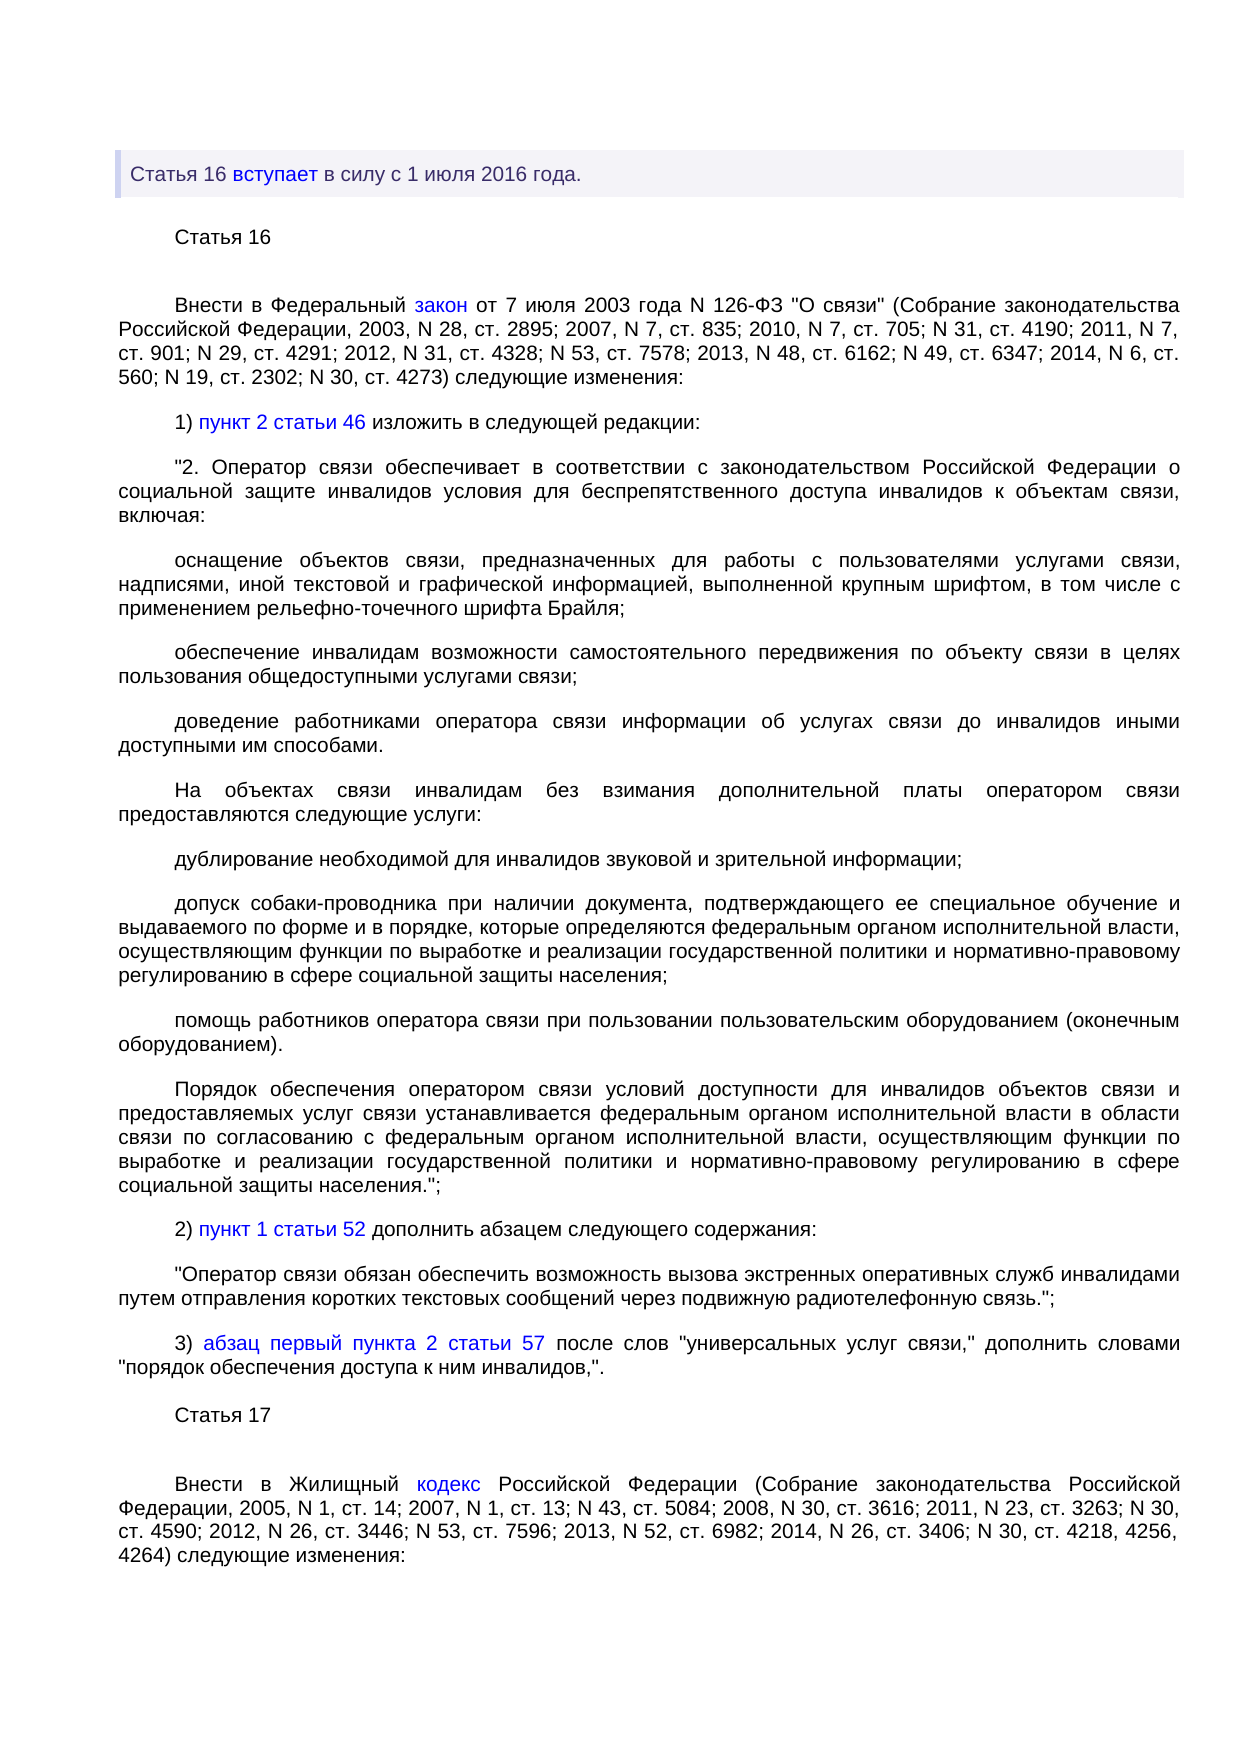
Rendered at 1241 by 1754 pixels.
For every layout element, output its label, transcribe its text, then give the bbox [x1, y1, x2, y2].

text Порядок обеспечения оператором связи условий доступности для инвалидов объектов связи и предоставляемых услуг связи устанавливается федеральным органом исполнительной власти в области связи по согласованию с федеральным органом исполнительной власти, осуществляющим функции по выработке и реализации государственной политики и нормативно-правовому регулированию в сфере социальной защиты населения."; [118, 1077, 1181, 1196]
text "2. Оператор связи обеспечивает в соответствии с законодательством Российской Федерации о социальной защите инвалидов условия для беспрепятственного доступа инвалидов к объектам связи, включая: [118, 455, 1181, 527]
text доведение работниками оператора связи информации об услугах связи до инвалидов иными доступными им способами. [118, 709, 1181, 757]
text Статья 16 [118, 224, 1181, 248]
text Статья 17 [118, 1403, 1181, 1427]
text допуск собаки-проводника при наличии документа, подтверждающего ее специальное обучение и выдаваемого по форме и в порядке, которые определяются федеральным органом исполнительной власти, осуществляющим функции по выработке и реализации государственной политики и нормативно-правовому регулированию в сфере социальной защиты населения; [118, 891, 1181, 987]
text 2) пункт 1 статьи 52 дополнить абзацем следующего содержания: [118, 1217, 1181, 1241]
text оснащение объектов связи, предназначенных для работы с пользователями услугами связи, надписями, иной текстовой и графической информацией, выполненной крупным шрифтом, в том числе с применением рельефно-точечного шрифта Брайля; [118, 547, 1181, 619]
text Внести в Федеральный закон от 7 июля 2003 года N 126-ФЗ "О связи" (Собрание законодательства Российской Федерации, 2003, N 28, ст. 2895; 2007, N 7, ст. 835; 2010, N 7, ст. 705; N 31, ст. 4190; 2011, N 7, ст. 901; N 29, ст. 4291; 2012, N 31, ст. 4328; N 53, ст. 7578; 2013, N 48, ст. 6162; N 49, ст. 6347; 2014, N 6, ст. 560; N 19, ст. 2302; N 30, ст. 4273) следующие изменения: [118, 293, 1181, 389]
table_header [121, 150, 1178, 197]
text 3) абзац первый пункта 2 статьи 57 после слов "универсальных услуг связи," дополнить словами "порядок обеспечения доступа к ним инвалидов,". [118, 1331, 1181, 1379]
text дублирование необходимой для инвалидов звуковой и зрительной информации; [118, 846, 1181, 870]
text 1) пункт 2 статьи 46 изложить в следующей редакции: [118, 410, 1181, 434]
text помощь работников оператора связи при пользовании пользовательским оборудованием (оконечным оборудованием). [118, 1008, 1181, 1056]
text "Оператор связи обязан обеспечить возможность вызова экстренных оперативных служб инвалидами путем отправления коротких текстовых сообщений через подвижную радиотелефонную связь."; [118, 1262, 1181, 1310]
text Внести в Жилищный кодекс Российской Федерации (Собрание законодательства Российской Федерации, 2005, N 1, ст. 14; 2007, N 1, ст. 13; N 43, ст. 5084; 2008, N 30, ст. 3616; 2011, N 23, ст. 3263; N 30, ст. 4590; 2012, N 26, ст. 3446; N 53, ст. 7596; 2013, N 52, ст. 6982; 2014, N 26, ст. 3406; N 30, ст. 4218, 4256, 4264) следующие изменения: [118, 1471, 1181, 1567]
text обеспечение инвалидам возможности самостоятельного передвижения по объекту связи в целях пользования общедоступными услугами связи; [118, 640, 1181, 688]
text На объектах связи инвалидам без взимания дополнительной платы оператором связи предоставляются следующие услуги: [118, 778, 1181, 826]
